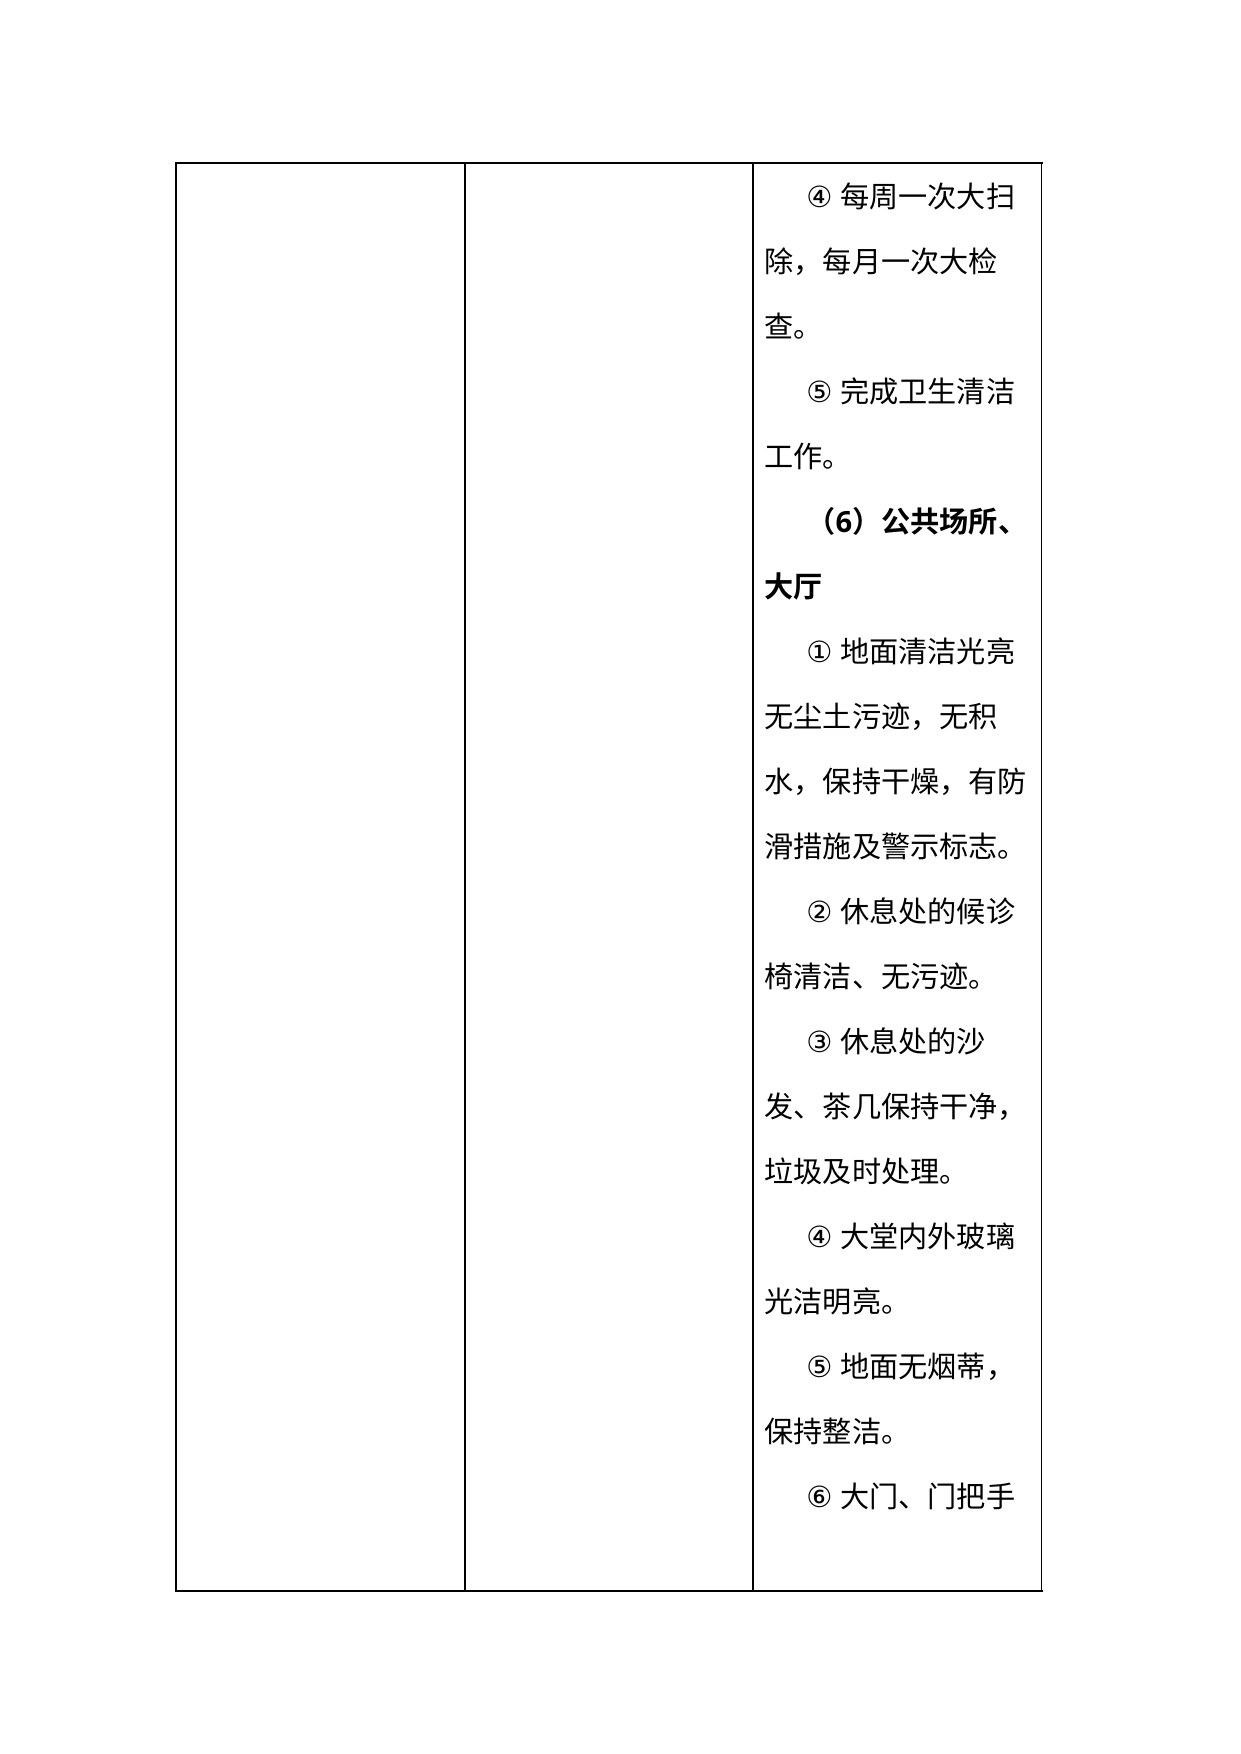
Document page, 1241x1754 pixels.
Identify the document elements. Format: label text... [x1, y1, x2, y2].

table_cell [466, 164, 752, 1590]
table_cell 1 [177, 164, 464, 1590]
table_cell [754, 164, 1041, 1590]
